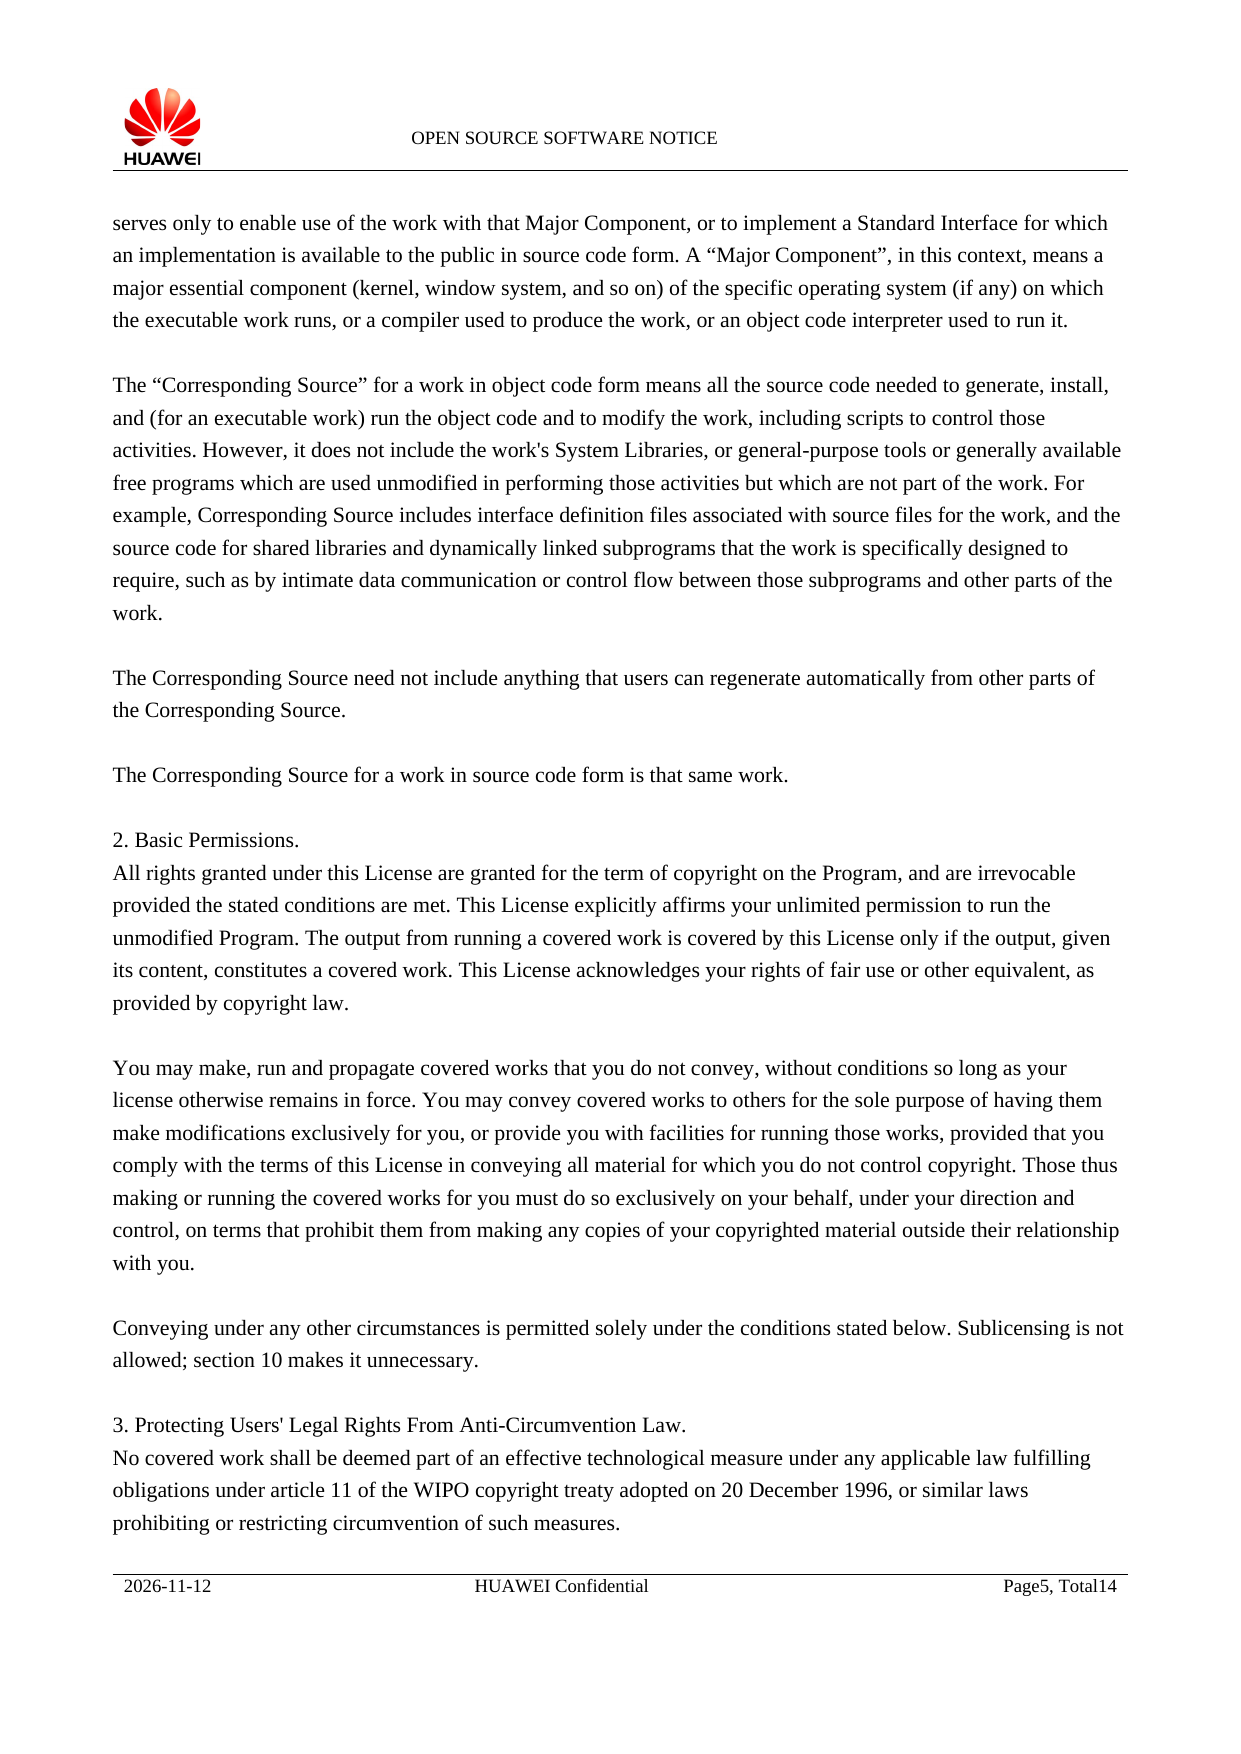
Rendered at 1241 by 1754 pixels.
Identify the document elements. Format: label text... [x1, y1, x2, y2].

picture [124, 88, 201, 165]
